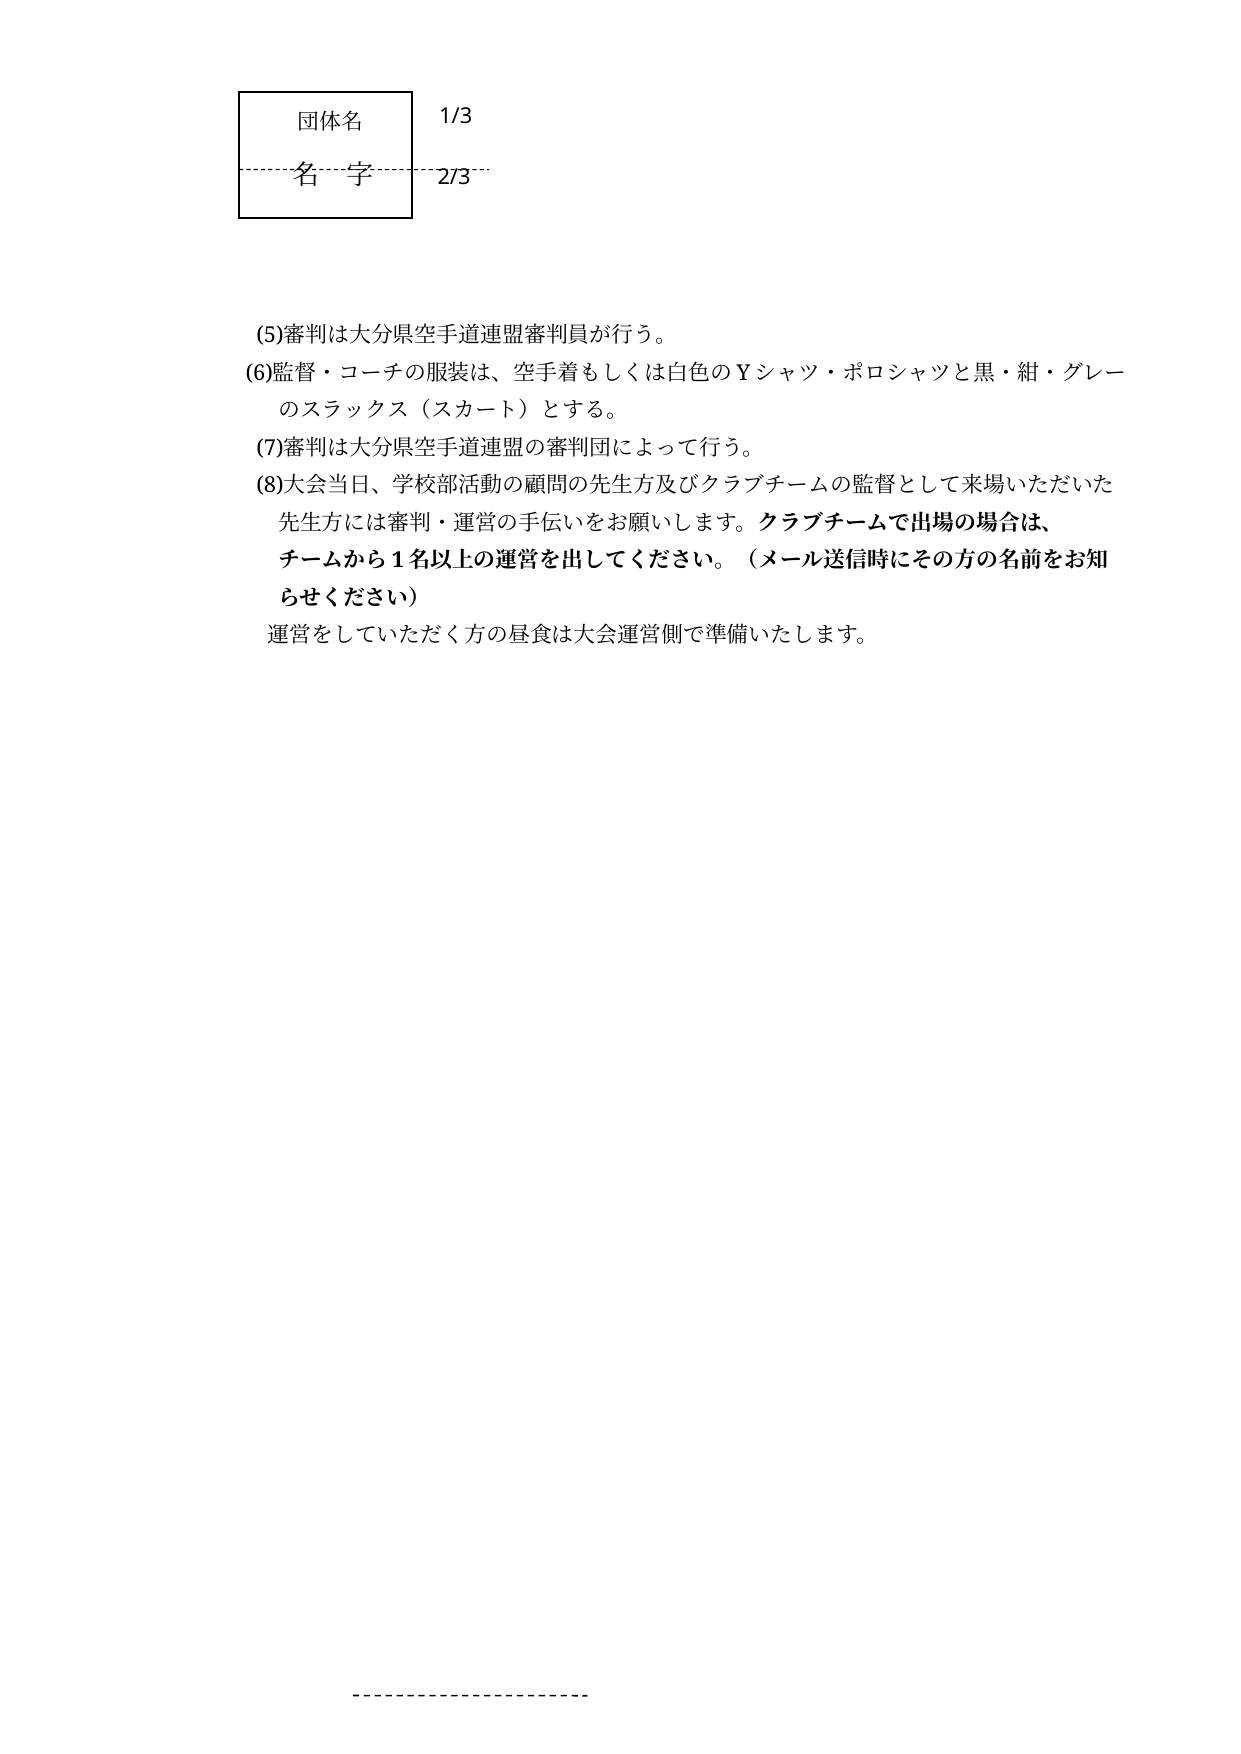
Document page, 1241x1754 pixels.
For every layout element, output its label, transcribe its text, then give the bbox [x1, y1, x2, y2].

text (8)大会当日、学校部活動の顧問の先生方及びクラブチームの監督として来場いただいた先生方には審判・運営の手伝いをお願いします。クラブチームで出場の場合は、 [256, 464, 1116, 539]
text (5)審判は大分県空手道連盟審判員が行う。 [59, 314, 1181, 352]
text 運営をしていただく方の昼食は大会運営側で準備いたします。 [59, 614, 1172, 652]
text (6)監督・コーチの服装は、空手着もしくは白色のYシャツ・ポロシャツと黒・紺・グレー [59, 352, 1181, 389]
text のスラックス（スカート）とする。 [59, 389, 1181, 427]
text チームから1名以上の運営を出してください。（メール送信時にその方の名前をお知らせください） [256, 539, 1116, 614]
text (7)審判は大分県空手道連盟の審判団によって行う。 [59, 427, 1116, 464]
